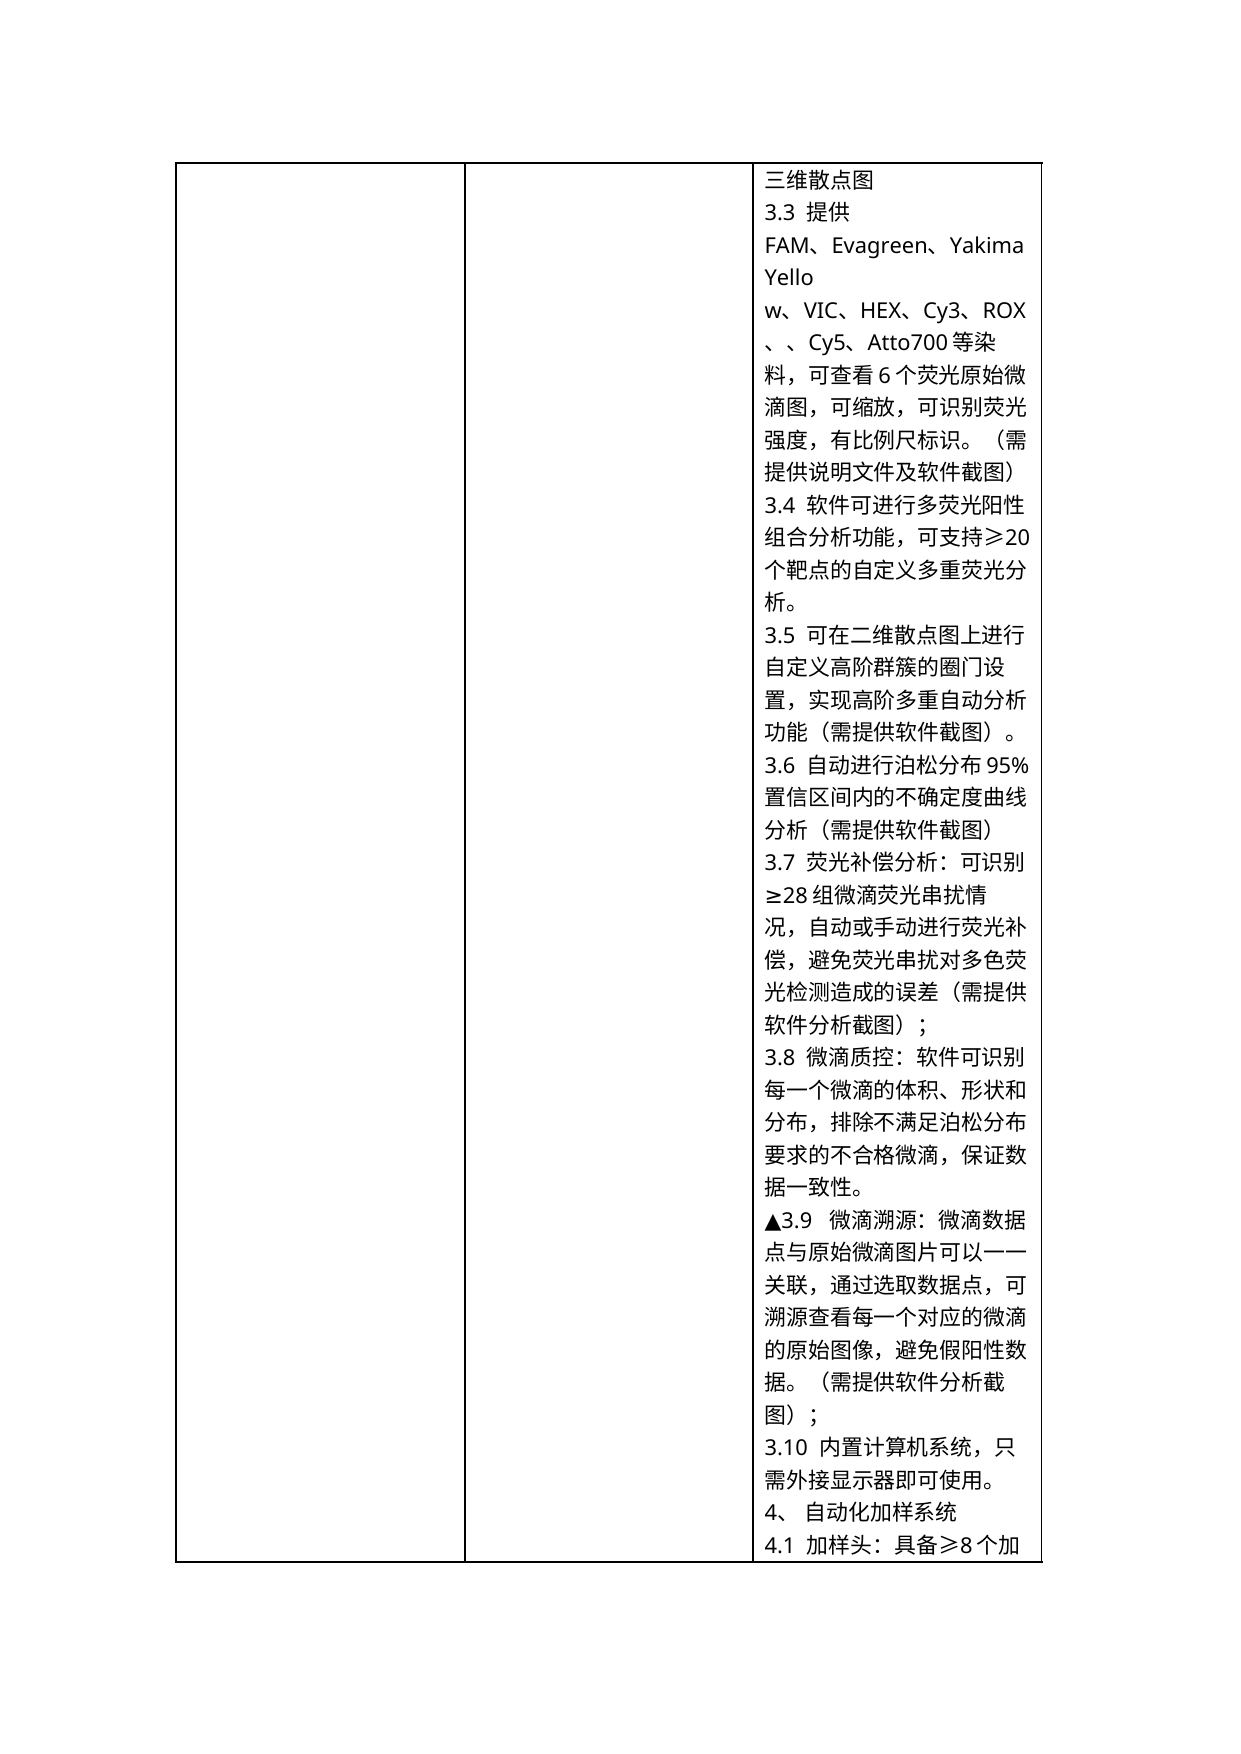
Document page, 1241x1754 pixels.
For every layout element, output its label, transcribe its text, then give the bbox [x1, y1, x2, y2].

table_cell [466, 164, 752, 1561]
table_cell 6 [177, 164, 464, 1561]
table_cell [754, 164, 1041, 1561]
